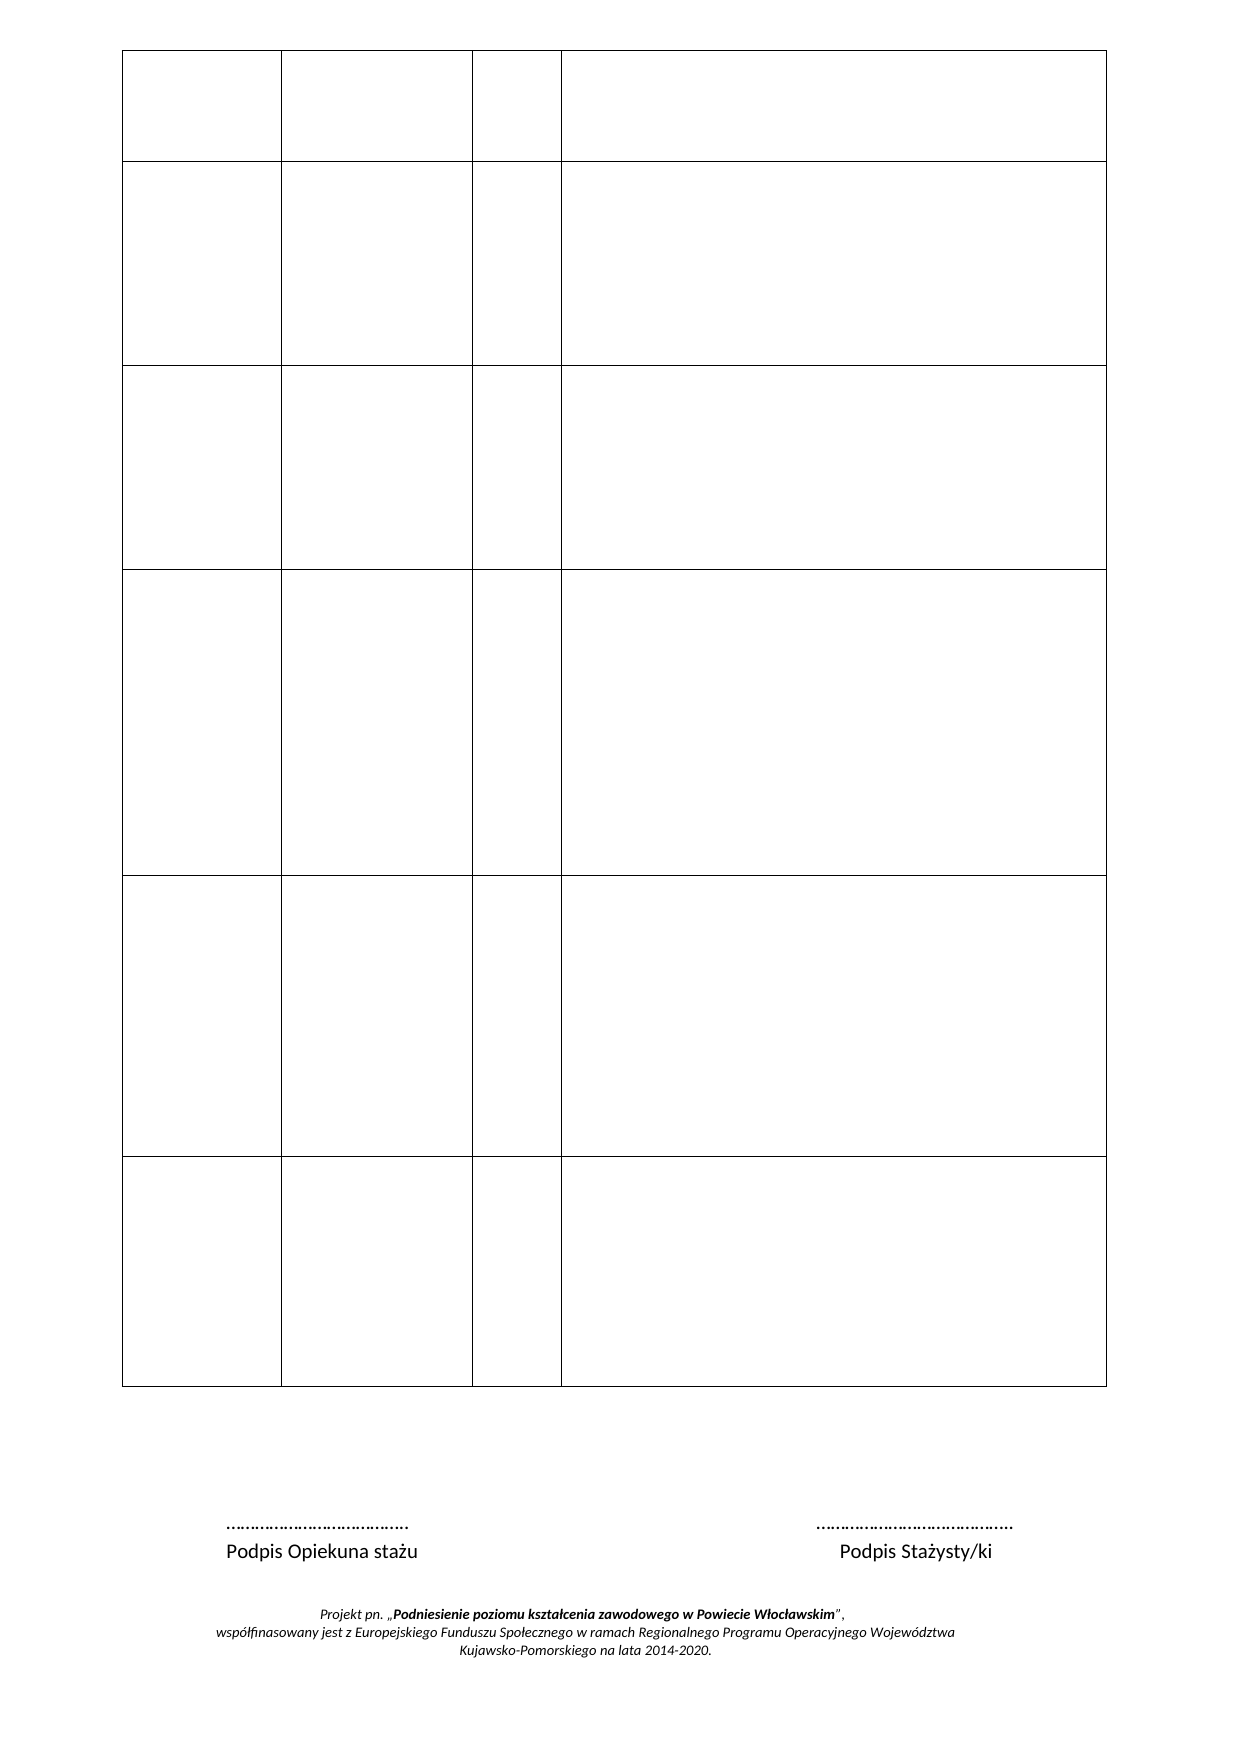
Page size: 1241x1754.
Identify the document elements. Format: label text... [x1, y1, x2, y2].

table_cell [282, 876, 472, 1156]
table_cell [562, 570, 1106, 875]
table_cell [473, 876, 561, 1156]
table_cell [123, 1157, 281, 1386]
table_cell [282, 51, 472, 161]
table_cell [282, 1157, 472, 1386]
table_cell [562, 366, 1106, 569]
table_cell [123, 162, 281, 365]
table_cell [562, 51, 1106, 161]
table_cell [282, 570, 472, 875]
table_cell [282, 162, 472, 365]
table_cell [123, 51, 281, 161]
table_cell [562, 162, 1106, 365]
table_cell [562, 1157, 1106, 1386]
table_cell [473, 51, 561, 161]
table_cell [282, 366, 472, 569]
table_cell [473, 570, 561, 875]
table_cell [473, 162, 561, 365]
table_cell [123, 570, 281, 875]
table_cell [123, 366, 281, 569]
table_cell [123, 876, 281, 1156]
text ……………………………….. ………………………………….. [137, 1509, 1103, 1535]
table_cell [473, 1157, 561, 1386]
table_cell [562, 876, 1106, 1156]
text Podpis Opiekuna stażu Podpis Stażysty/ki [137, 1538, 1103, 1564]
table_cell [473, 366, 561, 569]
